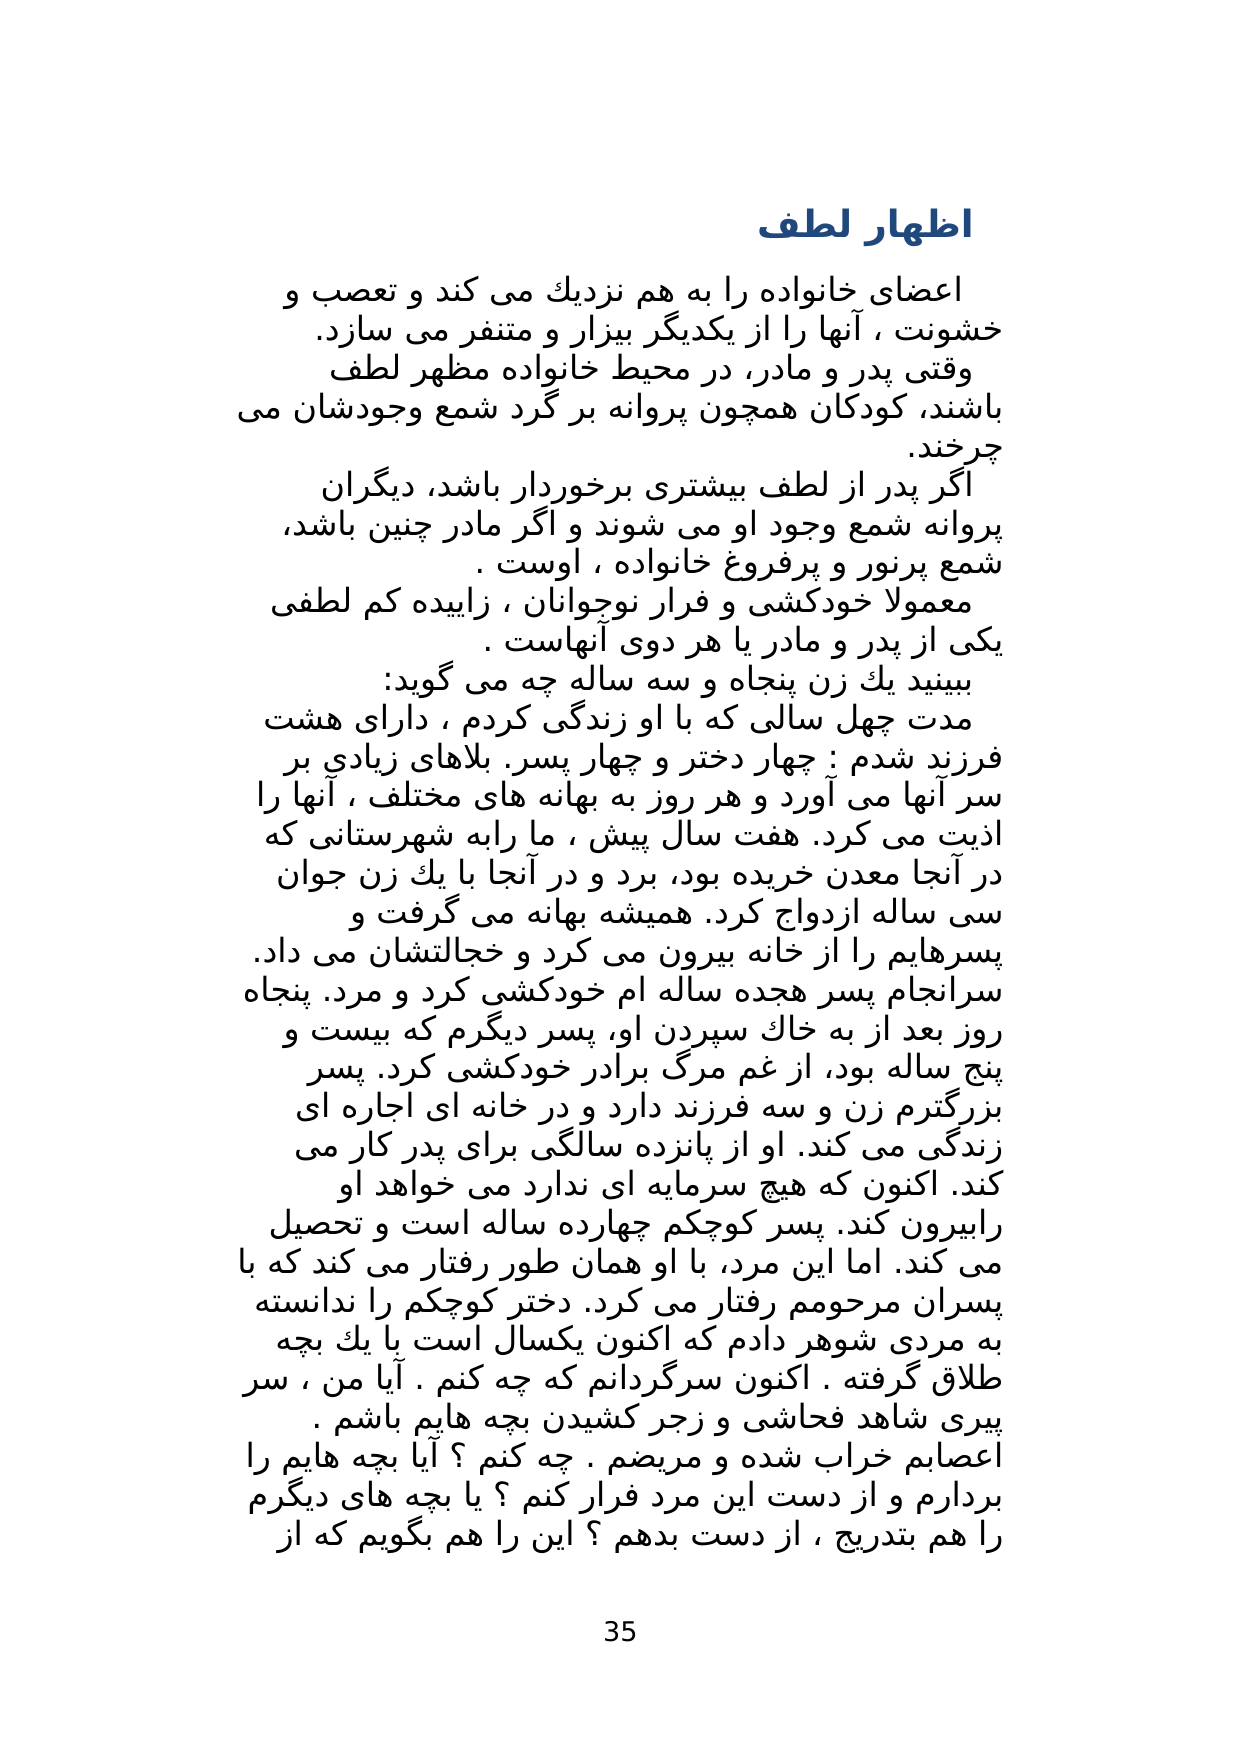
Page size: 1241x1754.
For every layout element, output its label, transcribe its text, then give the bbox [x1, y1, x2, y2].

text اگر پدر از لطف بيشترى برخوردار باشد، ديگران پروانه شمع وجود او مى شوند و اگر مادر چنين باشد، شمع پرنور و پرفروغ خانواده ، اوست . [236, 465, 1004, 582]
text اعضاى خانواده را به هم نزديك مى كند و تعصب و خشونت ، آنها را از يكديگر بيزار و متنفر مى سازد. [236, 271, 1004, 348]
text معمولا خودكشى و فرار نوجوانان ، زاييده كم لطفى يكى از پدر و مادر يا هر دوى آنهاست . [236, 582, 1004, 659]
text وقتى پدر و مادر، در محيط خانواده مظهر لطف باشند، كودكان همچون پروانه بر گرد شمع وجودشان مى چرخند. [236, 348, 1004, 465]
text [236, 698, 1004, 1553]
text ببينيد يك زن پنجاه و سه ساله چه مى گويد: [236, 659, 1004, 698]
subtitle اظهار لطف [236, 202, 1004, 246]
